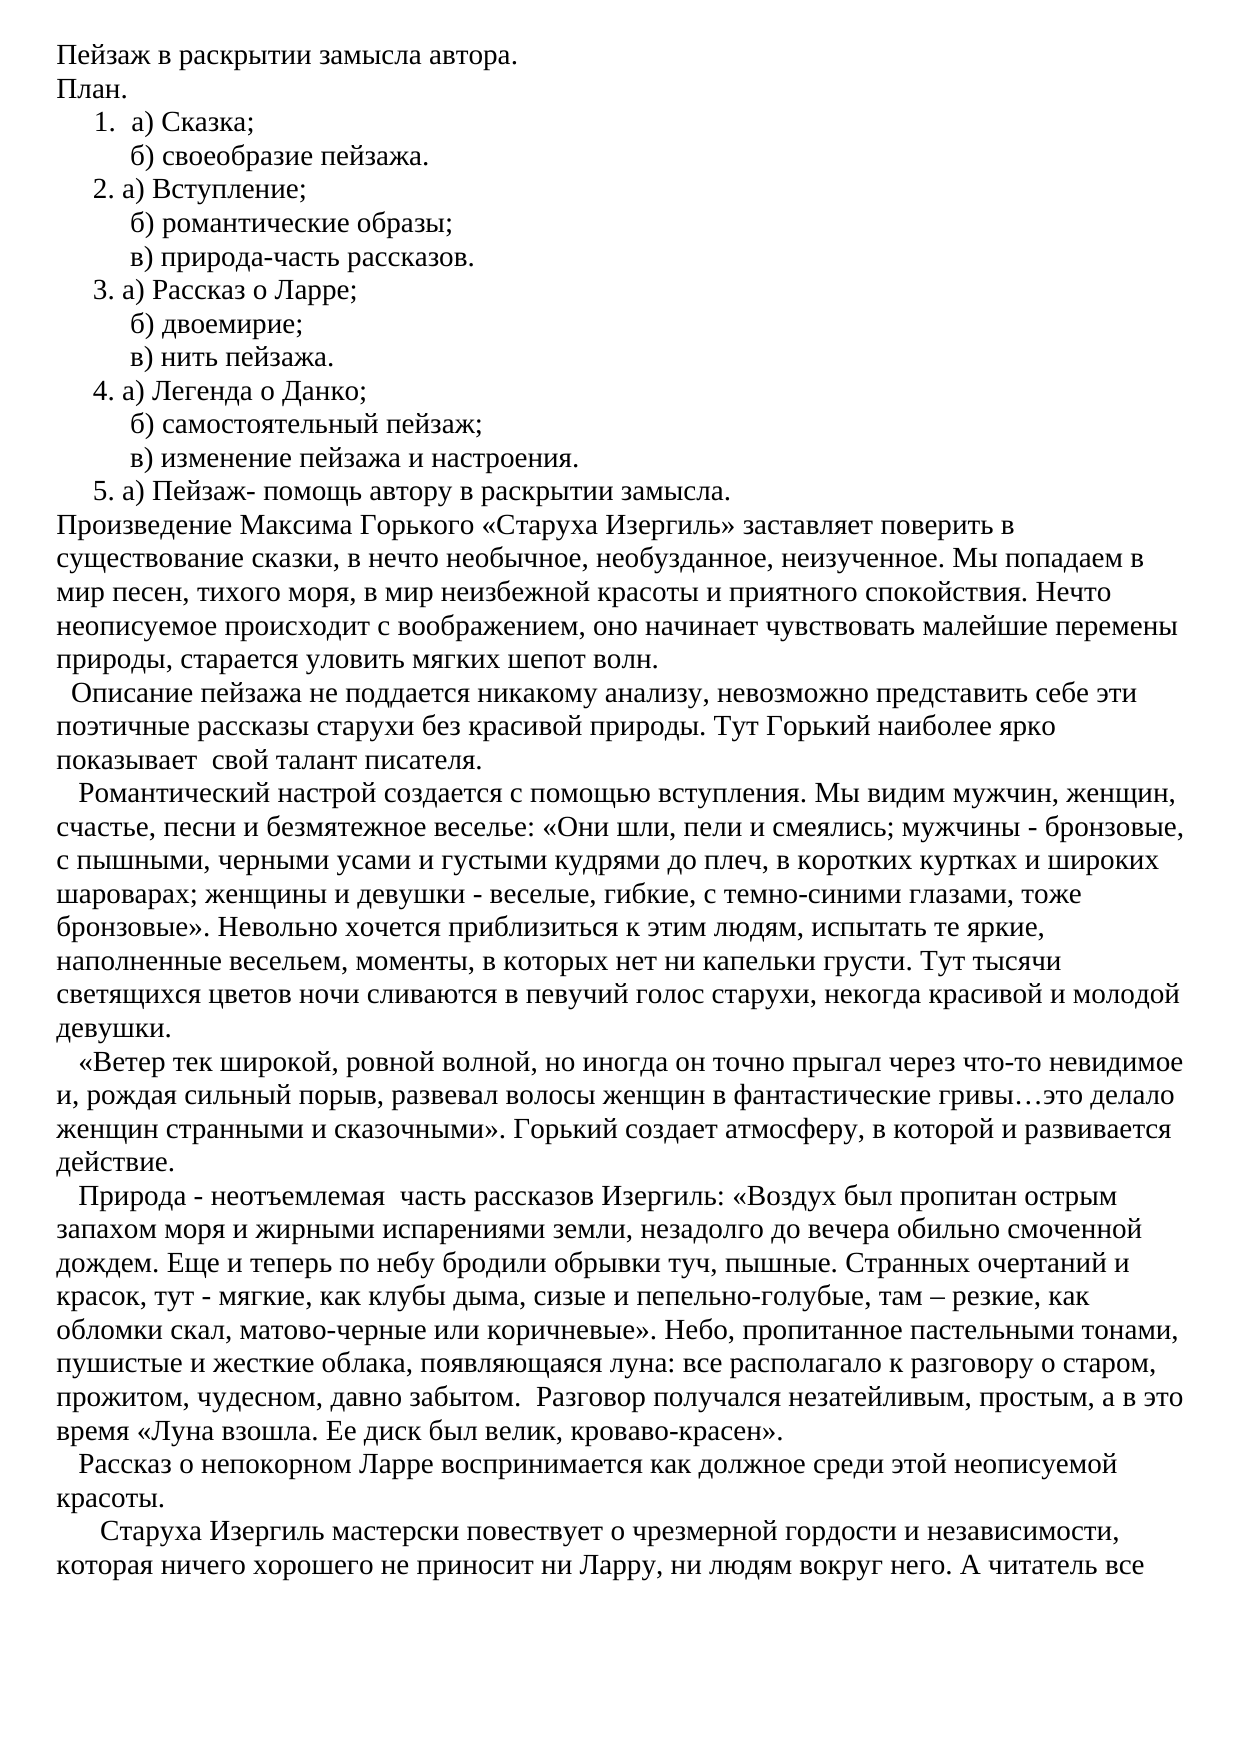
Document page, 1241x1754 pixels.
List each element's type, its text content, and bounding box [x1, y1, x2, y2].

text б) своеобразие пейзажа. [130, 138, 1200, 172]
text Описание пейзажа не поддается никакому анализу, невозможно представить себе эти поэтичные рассказы старухи без красивой природы. Тут Горький наиболее ярко показывает свой талант писателя. [56, 675, 1200, 775]
list а) Сказка; [94, 104, 1200, 138]
text в) изменение пейзажа и настроения. [56, 440, 1200, 473]
text б) самостоятельный пейзаж; [56, 406, 1200, 440]
text Романтический настрой создается с помощью вступления. Мы видим мужчин, женщин, счастье, песни и безмятежное веселье: «Они шли, пели и смеялись; мужчины - бронзовые, с пышными, черными усами и густыми кудрями до плеч, в коротких куртках и широких шароварах; женщины и девушки - веселые, гибкие, с темно-синими глазами, тоже бронзовые». Невольно хочется приблизиться к этим людям, испытать те яркие, наполненные весельем, моменты, в которых нет ни капельки грусти. Тут тысячи светящихся цветов ночи сливаются в певучий голос старухи, некогда красивой и молодой девушки. [56, 775, 1200, 1044]
text 2. а) Вступление; [56, 172, 1200, 205]
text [56, 1513, 1200, 1580]
text План. [56, 71, 1200, 104]
text Рассказ о непокорном Ларре воспринимается как должное среди этой неописуемой красоты. [56, 1446, 1200, 1513]
text «Ветер тек широкой, ровной волной, но иногда он точно прыгал через что-то невидимое и, рождая сильный порыв, развевал волосы женщин в фантастические гривы…это делало женщин странными и сказочными». Горький создает атмосферу, в которой и развивается действие. [56, 1044, 1200, 1178]
text Пейзаж в раскрытии замысла автора. [56, 37, 1200, 71]
text б) двоемирие; [56, 306, 1200, 339]
text 4. а) Легенда о Данко; [56, 373, 1200, 406]
text б) романтические образы; [56, 205, 1200, 239]
text 5. а) Пейзаж- помощь автору в раскрытии замысла. [56, 473, 1200, 507]
text 3. а) Рассказ о Ларре; [56, 272, 1200, 306]
text в) нить пейзажа. [56, 339, 1200, 373]
text Природа - неотъемлемая часть рассказов Изергиль: «Воздух был пропитан острым запахом моря и жирными испарениями земли, незадолго до вечера обильно смоченной дождем. Еще и теперь по небу бродили обрывки туч, пышные. Странных очертаний и красок, тут - мягкие, как клубы дыма, сизые и пепельно-голубые, там – резкие, как обломки скал, матово-черные или коричневые». Небо, пропитанное пастельными тонами, пушистые и жесткие облака, появляющаяся луна: все располагало к разговору о старом, прожитом, чудесном, давно забытом. Разговор получался незатейливым, простым, а в это время «Луна взошла. Ее диск был велик, кроваво-красен». [56, 1178, 1200, 1446]
text Произведение Максима Горького «Старуха Изергиль» заставляет поверить в существование сказки, в нечто необычное, необузданное, неизученное. Мы попадаем в мир песен, тихого моря, в мир неизбежной красоты и приятного спокойствия. Нечто неописуемое происходит с воображением, оно начинает чувствовать малейшие перемены природы, старается уловить мягких шепот волн. [56, 507, 1200, 675]
text в) природа-часть рассказов. [56, 239, 1200, 272]
